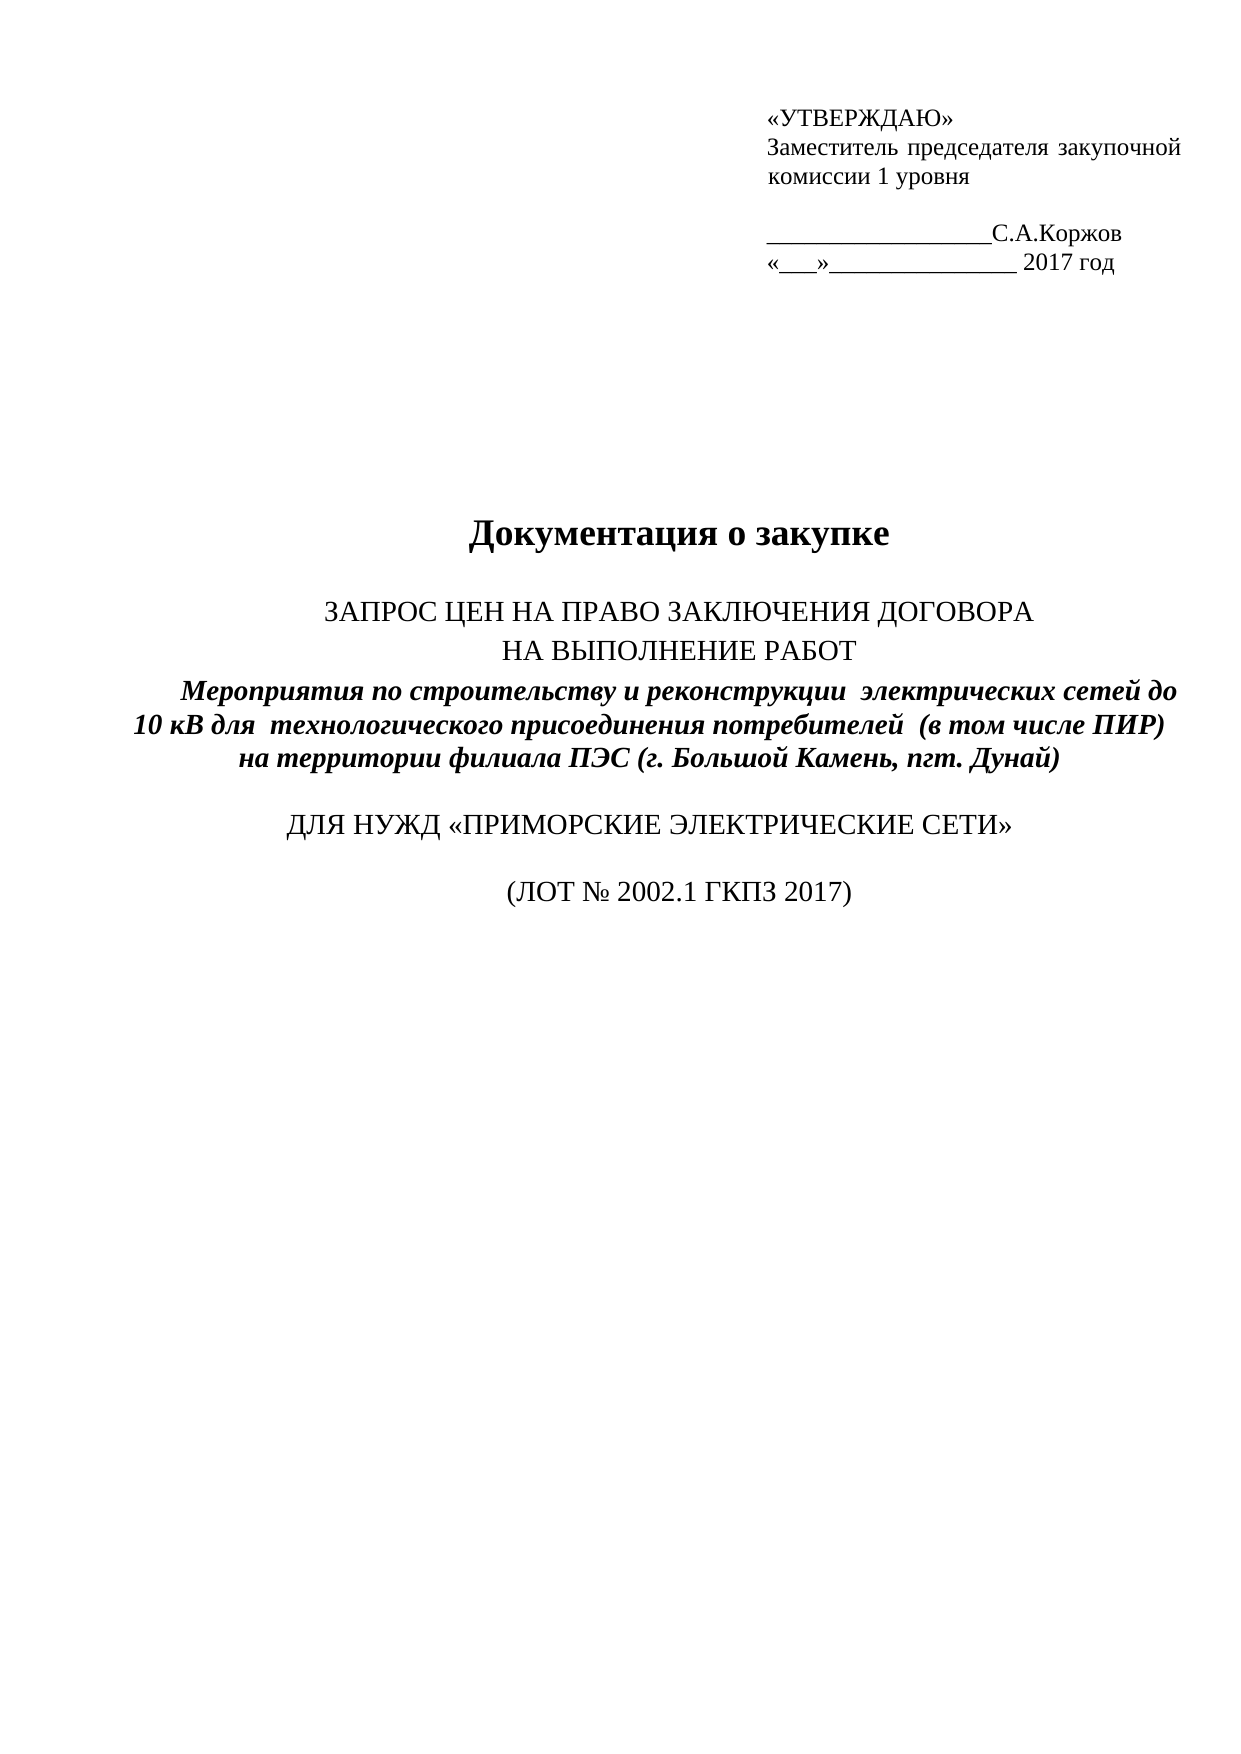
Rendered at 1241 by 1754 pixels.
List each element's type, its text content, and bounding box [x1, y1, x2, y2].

text «УТВЕРЖДАЮ» [767, 103, 1181, 132]
text (ЛОТ № 2002.1 ГКПЗ 2017) [118, 874, 1181, 908]
list Мероприятия по строительству и реконструкции электрических сетей до 10 кВ для технологического присоединения потребителей (в том числе ПИР) на территории филиала ПЭС (г. Большой Камень, пгт. Дунай) [118, 673, 1181, 774]
text __________________С.А.Коржов [767, 218, 1181, 247]
text ДЛЯ НУЖД «ПРИМОРСКИЕ ЭЛЕКТРИЧЕСКИЕ СЕТИ» [118, 807, 1181, 841]
text «___»_______________ 2017 год [767, 247, 1181, 276]
text Заместитель председателя закупочной комиссии 1 уровня [767, 132, 1181, 190]
list НА ВЫПОЛНЕНИЕ РАБОТ [118, 633, 1181, 667]
text Документация о закупке [118, 511, 1181, 554]
list ЗАПРОС ЦЕН НА ПРАВО ЗАКЛЮЧЕНИЯ ДОГОВОРА [118, 594, 1181, 627]
